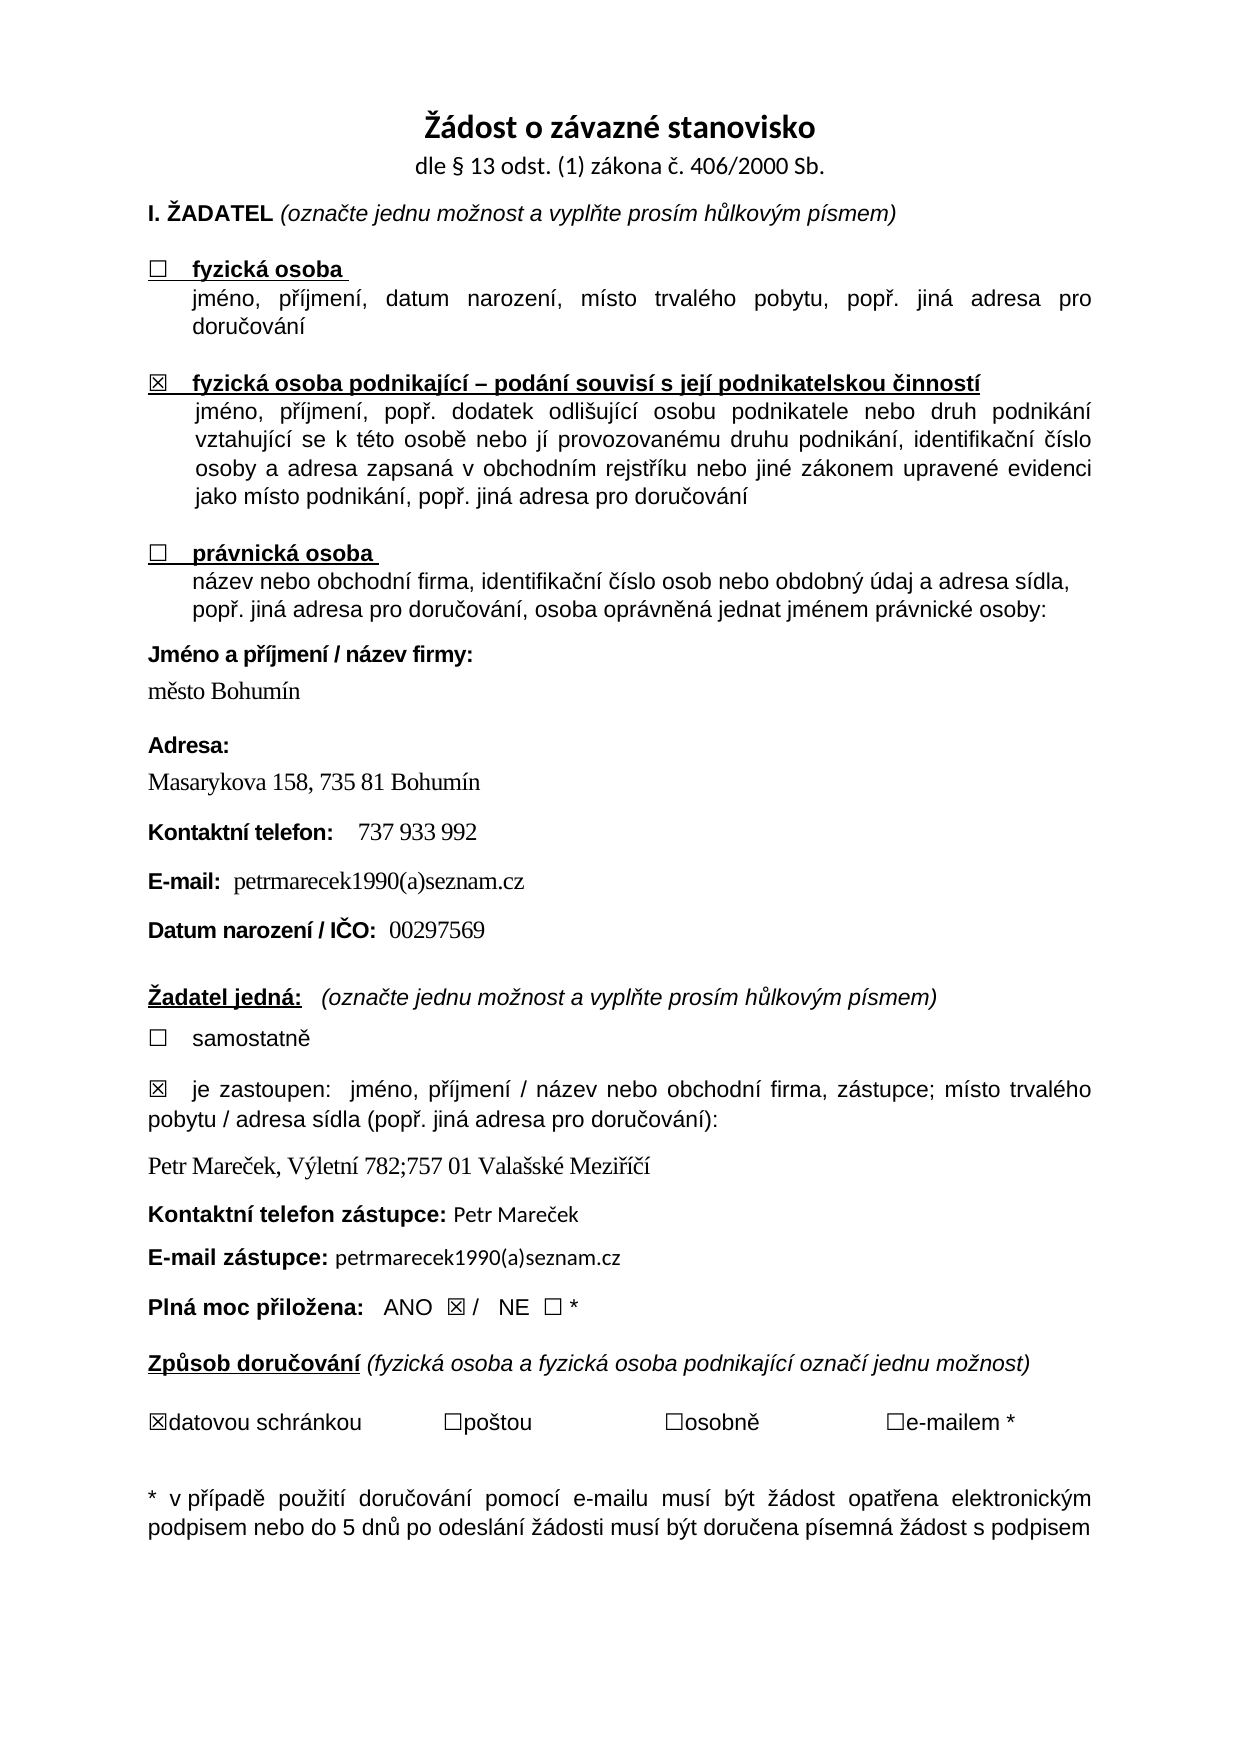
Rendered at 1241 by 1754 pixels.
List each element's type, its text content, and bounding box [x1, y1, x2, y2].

text I. ŽADATEL (označte jednu možnost a vyplňte prosím hůlkovým písmem) [148, 200, 1092, 226]
text samostatně [148, 1022, 1092, 1054]
text fyzická osoba podnikající – podání souvisí s její podnikatelskou činností [148, 366, 1092, 398]
text Žadatel jedná: (označte jednu možnost a vyplňte prosím hůlkovým písmem) [148, 983, 1092, 1010]
text dle § 13 odst. (1) zákona č. 406/2000 Sb. [148, 150, 1092, 181]
text Kontaktní telefon: [148, 817, 1092, 845]
text Způsob doručování (fyzická osoba a fyzická osoba podnikající označí jednu možnost) [148, 1350, 1092, 1377]
text Plná moc přiložena: ANO / NE * [148, 1291, 1092, 1322]
text E-mail zástupce: [148, 1243, 1092, 1271]
text fyzická osoba [148, 253, 1092, 284]
text * v případě použití doručování pomocí e-mailu musí být žádost opatřena elektronickým podpisem nebo do 5 dnů po odeslání žádosti musí být doručena písemná žádost s podpisem [148, 1485, 1092, 1540]
text datovou schránkou poštou osobně e-mailem * [148, 1406, 1092, 1438]
text Adresa: [148, 732, 1092, 758]
text Kontaktní telefon zástupce: [148, 1201, 1092, 1229]
text je zastoupen: jméno, příjmení / název nebo obchodní firma, zástupce; místo trvalého pobytu / adresa sídla (popř. jiná adresa pro doručování): [148, 1073, 1092, 1132]
text Žádost o závazné stanovisko [148, 106, 1092, 147]
text jméno, příjmení, popř. dodatek odlišující osobu podnikatele nebo druh podnikání vztahující se k této osobě nebo jí provozovanému druhu podnikání, identifikační číslo osoby a adresa zapsaná v obchodním rejstříku nebo jiné zákonem upravené evidenci jako místo podnikání, popř. jiná adresa pro doručování [148, 398, 1092, 509]
text E-mail: [148, 866, 1092, 895]
text právnická osoba [148, 536, 1092, 568]
text Datum narození / IČO: [148, 915, 1092, 944]
text Jméno a příjmení / název firmy: [148, 641, 1092, 668]
text jméno, příjmení, datum narození, místo trvalého pobytu, popř. jiná adresa pro doručování [192, 284, 1092, 339]
text název nebo obchodní firma, identifikační číslo osob nebo obdobný údaj a adresa sídla, popř. jiná adresa pro doručování, osoba oprávněná jednat jménem právnické osoby: [192, 568, 1092, 622]
